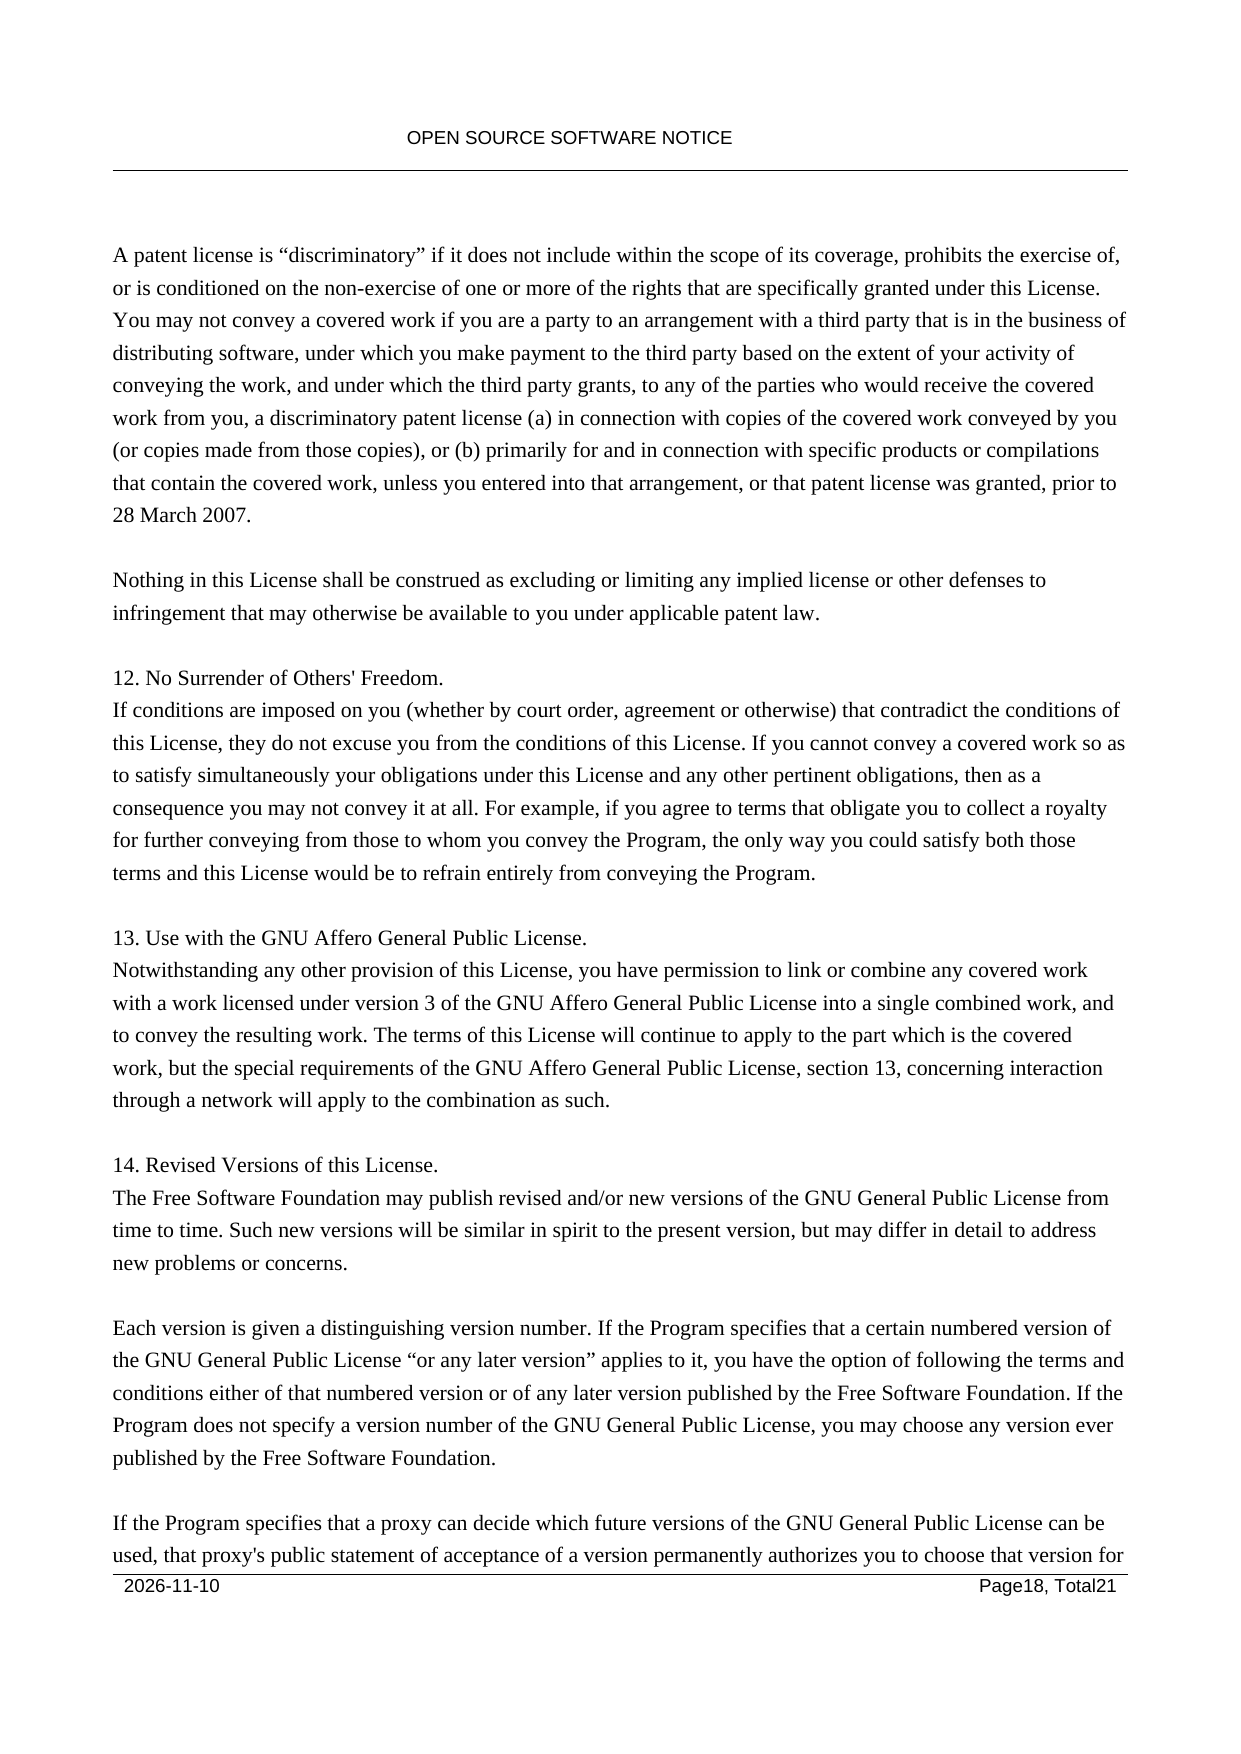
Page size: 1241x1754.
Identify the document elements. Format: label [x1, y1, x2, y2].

text [112, 206, 1128, 1571]
